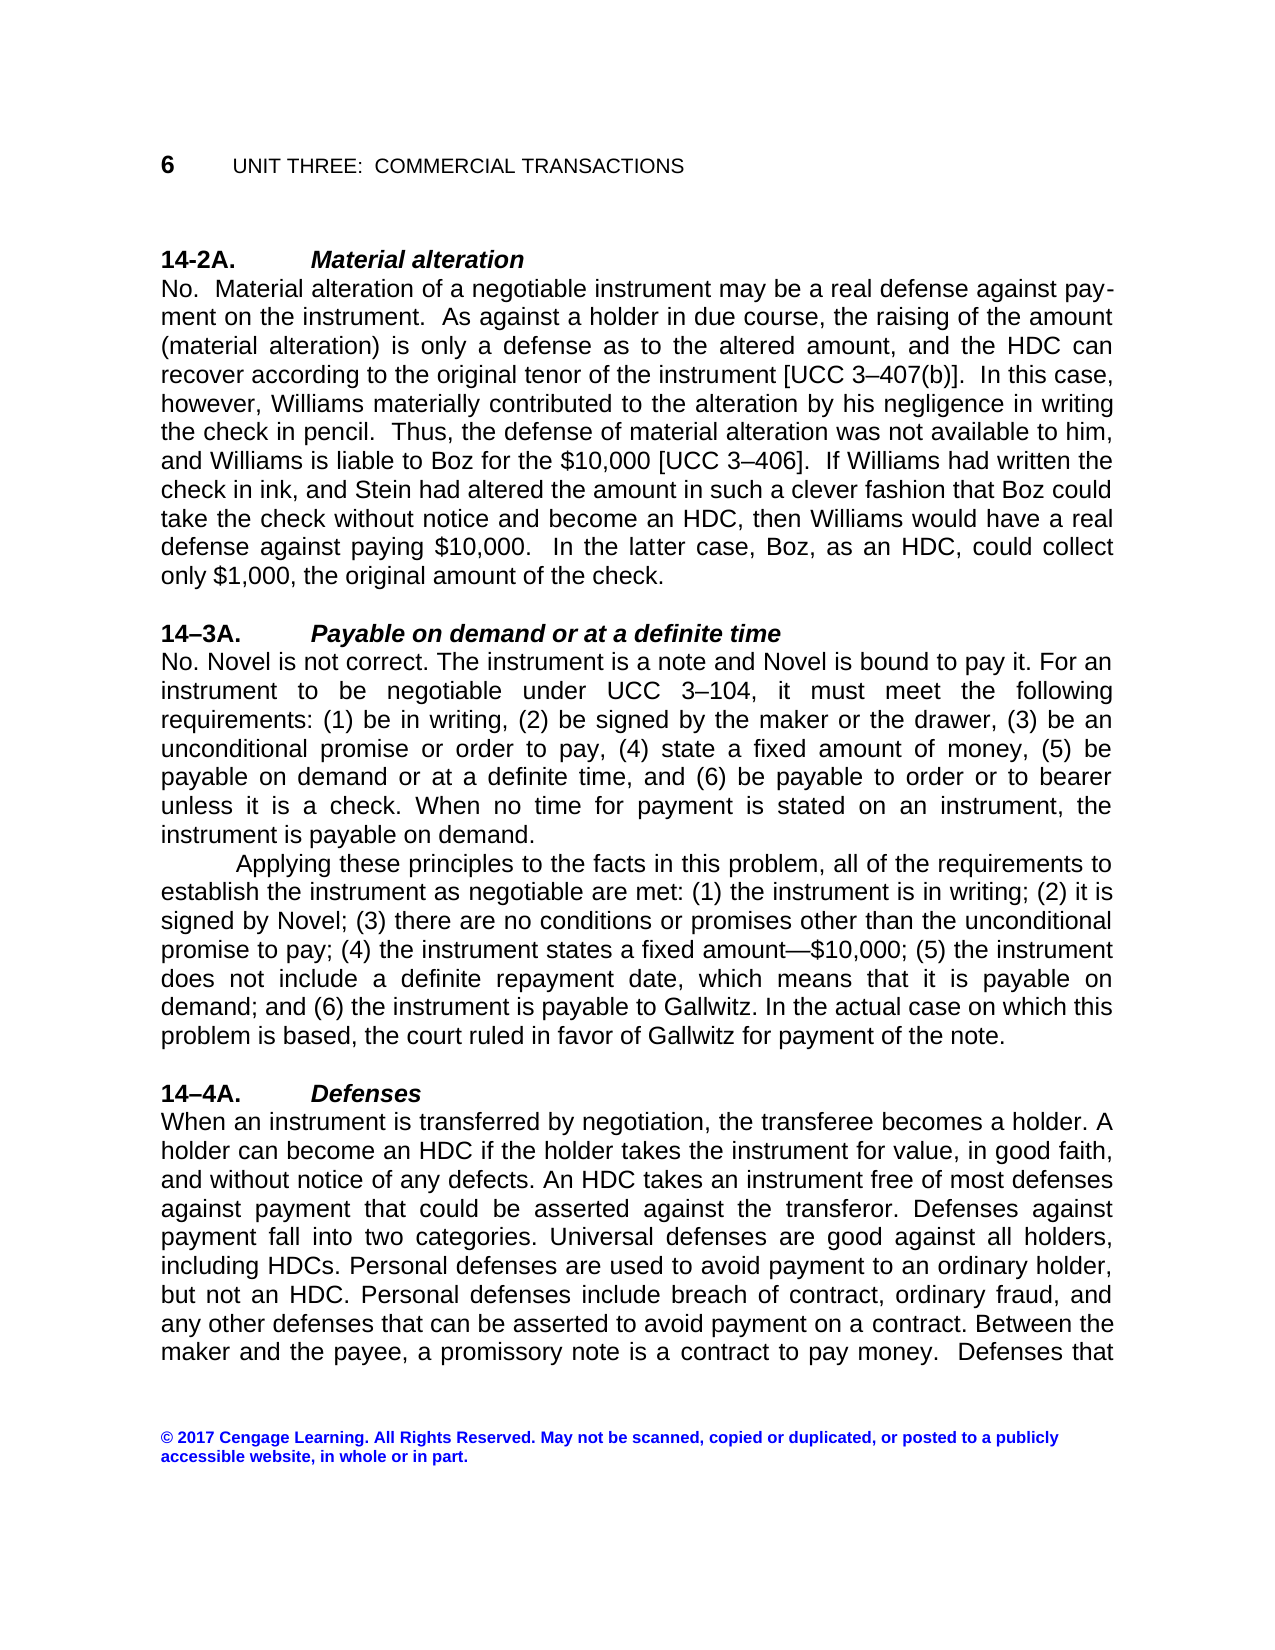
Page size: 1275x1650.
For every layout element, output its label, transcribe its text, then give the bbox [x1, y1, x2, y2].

text 14–4A. Defenses [161, 1078, 1114, 1107]
text No. Material alteration of a negotiable instrument may be a real defense against payment on the instrument. As against a holder in due course, the raising of the amount (material alteration) is only a defense as to the altered amount, and the HDC can recover according to the original tenor of the instrument [UCC 3–407(b)]. In this case, however, Williams materially contributed to the alteration by his negligence in writing the check in pencil. Thus, the defense of material alteration was not available to him, and Williams is liable to Boz for the $10,000 [UCC 3–406]. If Williams had written the check in ink, and Stein had altered the amount in such a clever fashion that Boz could take the check without notice and become an HDC, then Williams would have a real defense against paying $10,000. In the latter case, Boz, as an HDC, could collect only $1,000, the original amount of the check. [161, 273, 1114, 590]
text 14-2A. Material alteration [161, 245, 1114, 273]
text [161, 1107, 1114, 1366]
text Applying these principles to the facts in this problem, all of the requirements to establish the instrument as negotiable are met: (1) the instrument is in writing; (2) it is signed by Novel; (3) there are no conditions or promises other than the unconditional promise to pay; (4) the instrument states a fixed amount—$10,000; (5) the instrument does not include a definite repayment date, which means that it is payable on demand; and (6) the instrument is payable to Gallwitz. In the actual case on which this problem is based, the court ruled in favor of Gallwitz for payment of the note. [161, 848, 1114, 1050]
text 14–3A. Payable on demand or at a definite time [161, 618, 1114, 647]
text No. Novel is not correct. The instrument is a note and Novel is bound to pay it. For an instrument to be negotiable under UCC 3–104, it must meet the following requirements: (1) be in writing, (2) be signed by the maker or the drawer, (3) be an unconditional promise or order to pay, (4) state a fixed amount of money, (5) be payable on demand or at a definite time, and (6) be payable to order or to bearer unless it is a check. When no time for payment is stated on an instrument, the instrument is payable on demand. [161, 647, 1114, 848]
